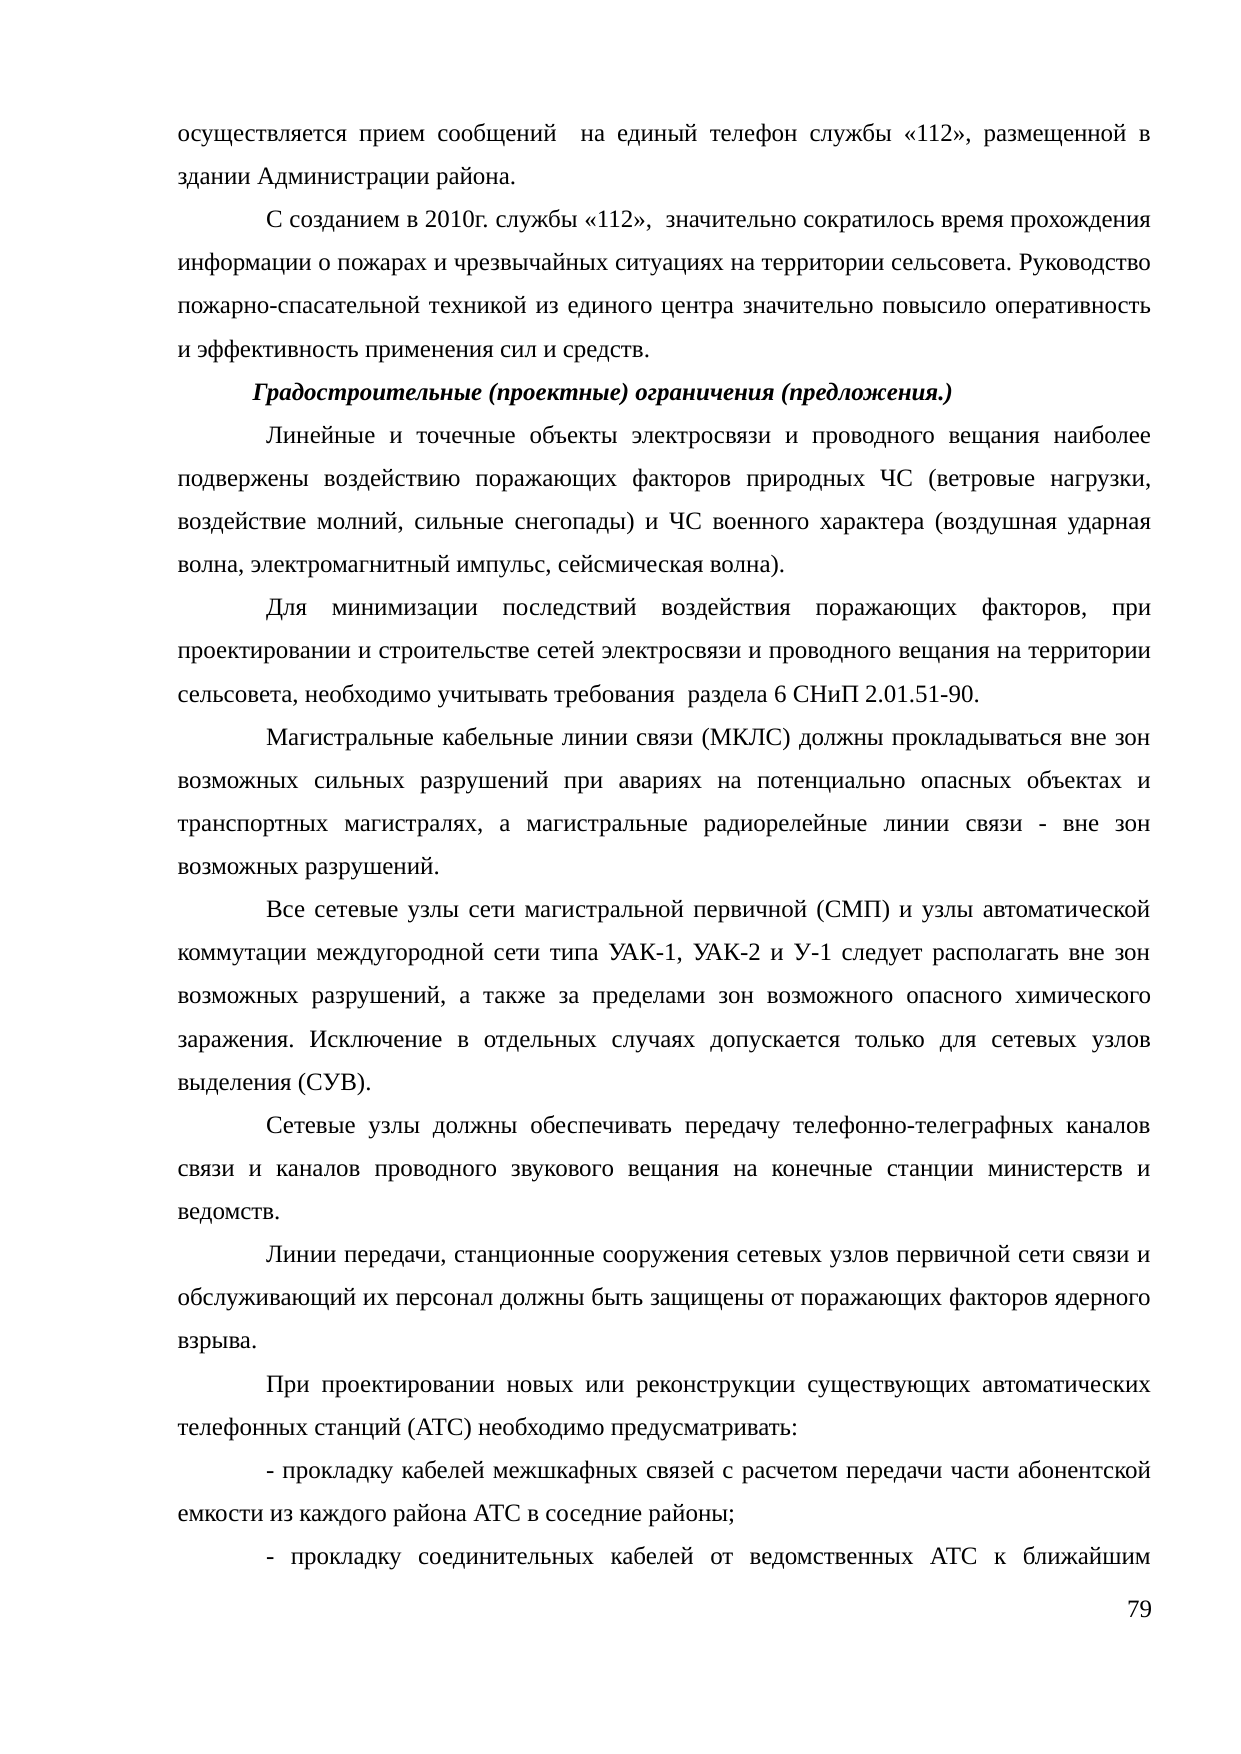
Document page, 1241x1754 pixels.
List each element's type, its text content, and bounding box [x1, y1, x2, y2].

text Линии передачи, станционные сооружения сетевых узлов первичной сети связи и обслуживающий их персонал должны быть защищены от поражающих факторов ядерного взрыва. [177, 1239, 1152, 1354]
text Сетевые узлы должны обеспечивать передачу телефонно-телеграфных каналов связи и каналов проводного звукового вещания на конечные станции министерств и ведомств. [177, 1110, 1152, 1225]
text Линейные и точечные объекты электросвязи и проводного вещания наиболее подвержены воздействию поражающих факторов природных ЧС (ветровые нагрузки, воздействие молний, сильные снегопады) и ЧС военного характера (воздушная ударная волна, электромагнитный импульс, сейсмическая волна). [177, 420, 1152, 578]
text Магистральные кабельные линии связи (МКЛС) должны прокладываться вне зон возможных сильных разрушений при авариях на потенциально опасных объектах и транспортных магистралях, а магистральные радиорелейные линии связи - вне зон возможных разрушений. [177, 722, 1152, 880]
text С созданием в 2010г. службы «112», значительно сократилось время прохождения информации о пожарах и чрезвычайных ситуациях на территории сельсовета. Руководство пожарно-спасательной техникой из единого центра значительно повысило оперативность и эффективность применения сил и средств. [177, 204, 1152, 362]
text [177, 118, 1152, 190]
text Все сетевые узлы сети магистральной первичной (СМП) и узлы автоматической коммутации междугородной сети типа УАК-1, УАК-2 и У-1 следует располагать вне зон возможных разрушений, а также за пределами зон возможного опасного химического заражения. Исключение в отдельных случаях допускается только для сетевых узлов выделения (СУВ). [177, 894, 1152, 1096]
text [177, 1541, 1152, 1570]
text Для минимизации последствий воздействия поражающих факторов, при проектировании и строительстве сетей электросвязи и проводного вещания на территории сельсовета, необходимо учитывать требования раздела 6 СНиП 2.01.51-90. [177, 592, 1152, 707]
text Градостроительные (проектные) ограничения (предложения.) [177, 377, 1152, 406]
text При проектировании новых или реконструкции существующих автоматических телефонных станций (АТС) необходимо предусматривать: [177, 1369, 1152, 1441]
text - прокладку кабелей межшкафных связей с расчетом передачи части абонентской емкости из каждого района АТС в соседние районы; [177, 1455, 1152, 1527]
